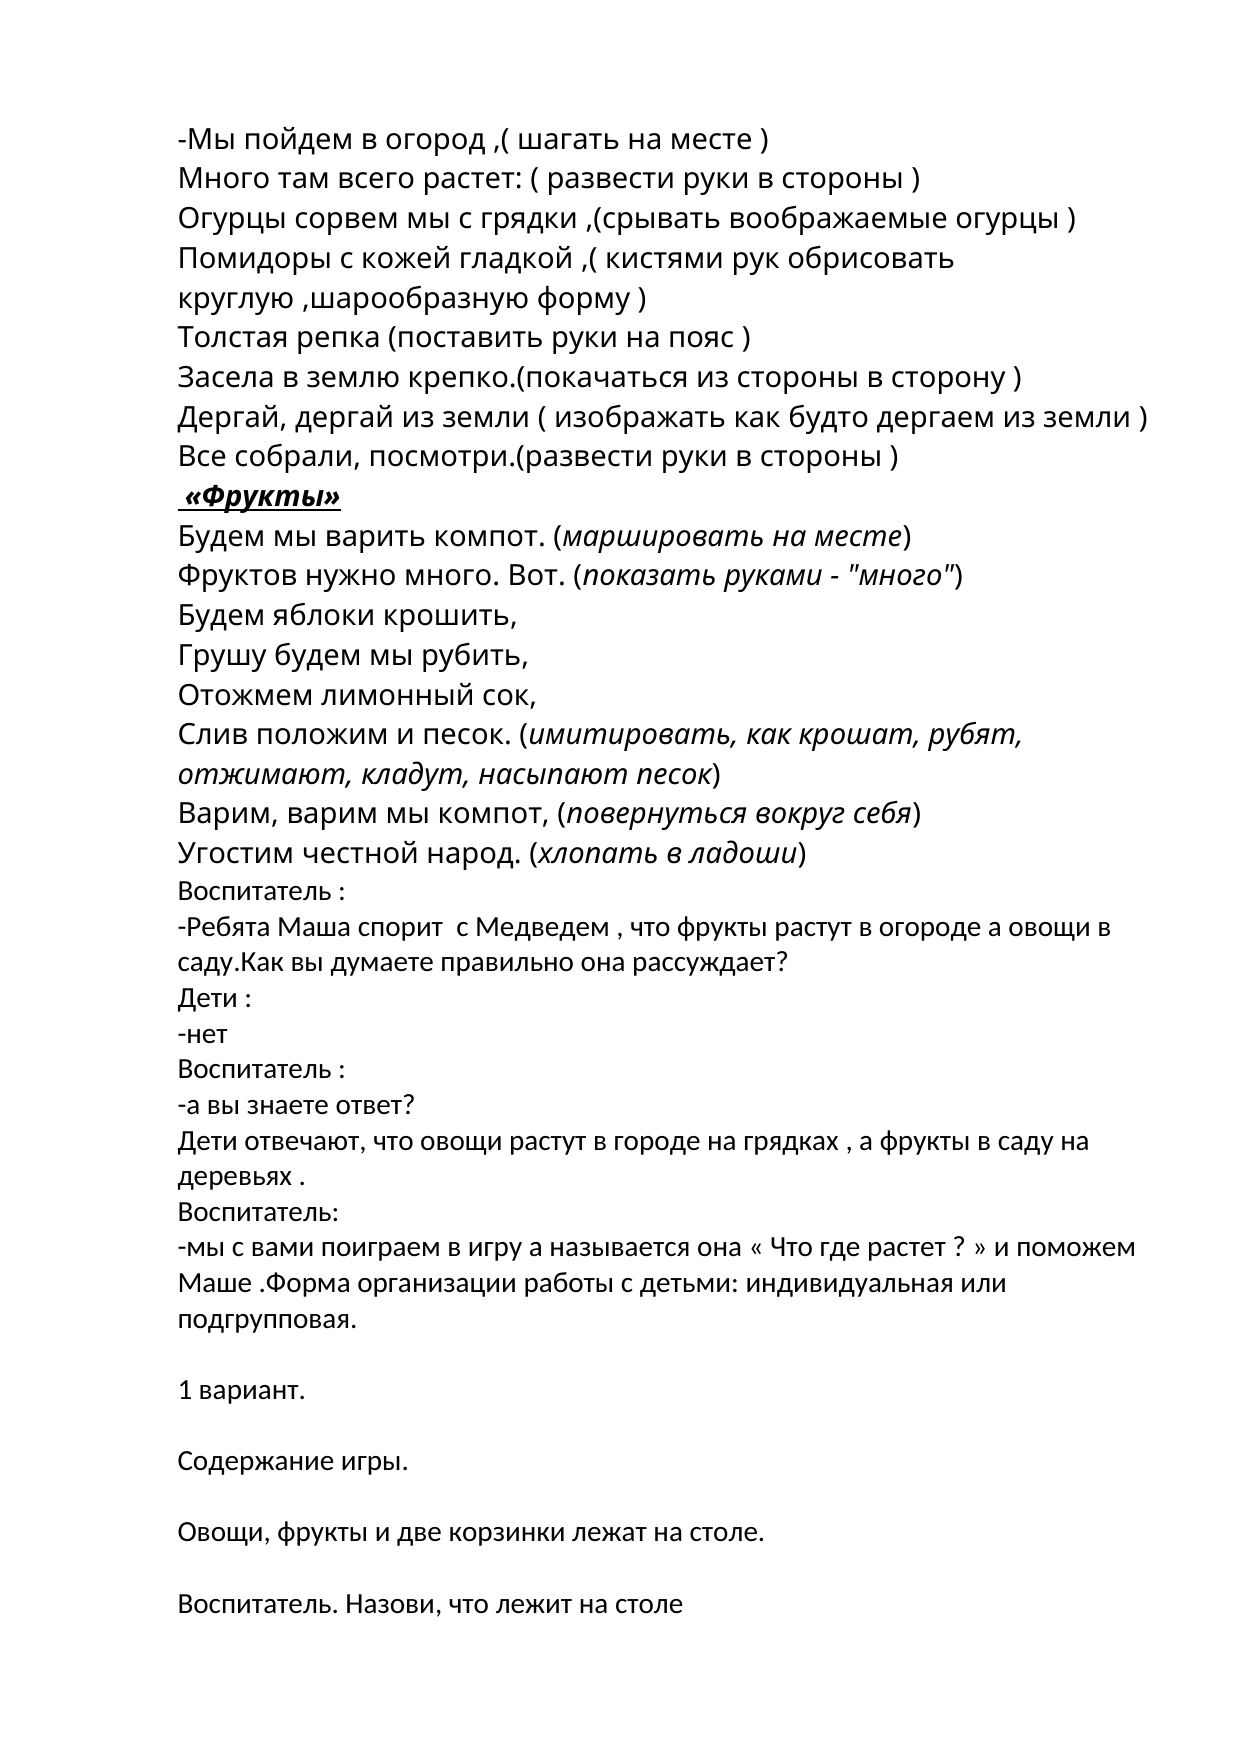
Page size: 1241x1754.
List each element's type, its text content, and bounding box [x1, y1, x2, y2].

text Огурцы сорвем мы с грядки ,(срывать воображаемые огурцы ) [177, 197, 1152, 237]
text Дергай, дергай из земли ( изображать как будто дергаем из земли ) [177, 396, 1152, 436]
text Засела в землю крепко.(покачаться из стороны в сторону ) [177, 356, 1152, 396]
text Содержание игры. [177, 1442, 1152, 1478]
text -Ребята Маша спорит с Медведем , что фрукты растут в огороде а овощи в саду.Как вы думаете правильно она рассуждает? [177, 908, 1152, 979]
text Угостим честной народ. (хлопать в ладоши) [177, 832, 1152, 872]
text -нет [177, 1015, 1152, 1050]
text «Фрукты» [177, 475, 1152, 515]
text -Мы пойдем в огород ,( шагать на месте ) [177, 118, 1152, 158]
text Овощи, фрукты и две корзинки лежат на столе. [177, 1513, 1152, 1549]
text Отожмем лимонный сок, [177, 674, 1152, 713]
text 1 вариант. [177, 1371, 1152, 1407]
text Воспитатель: [177, 1193, 1152, 1228]
text Грушу будем мы рубить, [177, 634, 1152, 674]
text Будем мы варить компот. (маршировать на месте) [177, 515, 1152, 555]
text -а вы знаете ответ? [177, 1086, 1152, 1122]
text Воспитатель : [177, 1050, 1152, 1086]
text Воспитатель. Назови, что лежит на столе [177, 1585, 1152, 1620]
text Все собрали, посмотри.(развести руки в стороны ) [177, 436, 1152, 475]
text Варим, варим мы компот, (повернуться вокруг себя) [177, 793, 1152, 832]
text Дети : [177, 979, 1152, 1015]
text Помидоры с кожей гладкой ,( кистями рук обрисовать круглую ,шарообразную форму ) [177, 237, 1152, 317]
text Воспитатель : [177, 872, 1152, 908]
text Будем яблоки крошить, [177, 594, 1152, 634]
text Дети отвечают, что овощи растут в городе на грядках , а фрукты в саду на деревьях . [177, 1122, 1152, 1193]
text Много там всего растет: ( развести руки в стороны ) [177, 158, 1152, 197]
text Фруктов нужно много. Вот. (показать руками - "много") [177, 555, 1152, 594]
text Слив положим и песок. (имитировать, как крошат, рубят, отжимают, кладут, насыпают песок) [177, 713, 1152, 793]
text Толстая репка (поставить руки на пояс ) [177, 317, 1152, 356]
text -мы с вами поиграем в игру а называется она « Что где растет ? » и поможем Маше .Форма организации работы с детьми: индивидуальная или подгрупповая. [177, 1228, 1152, 1335]
